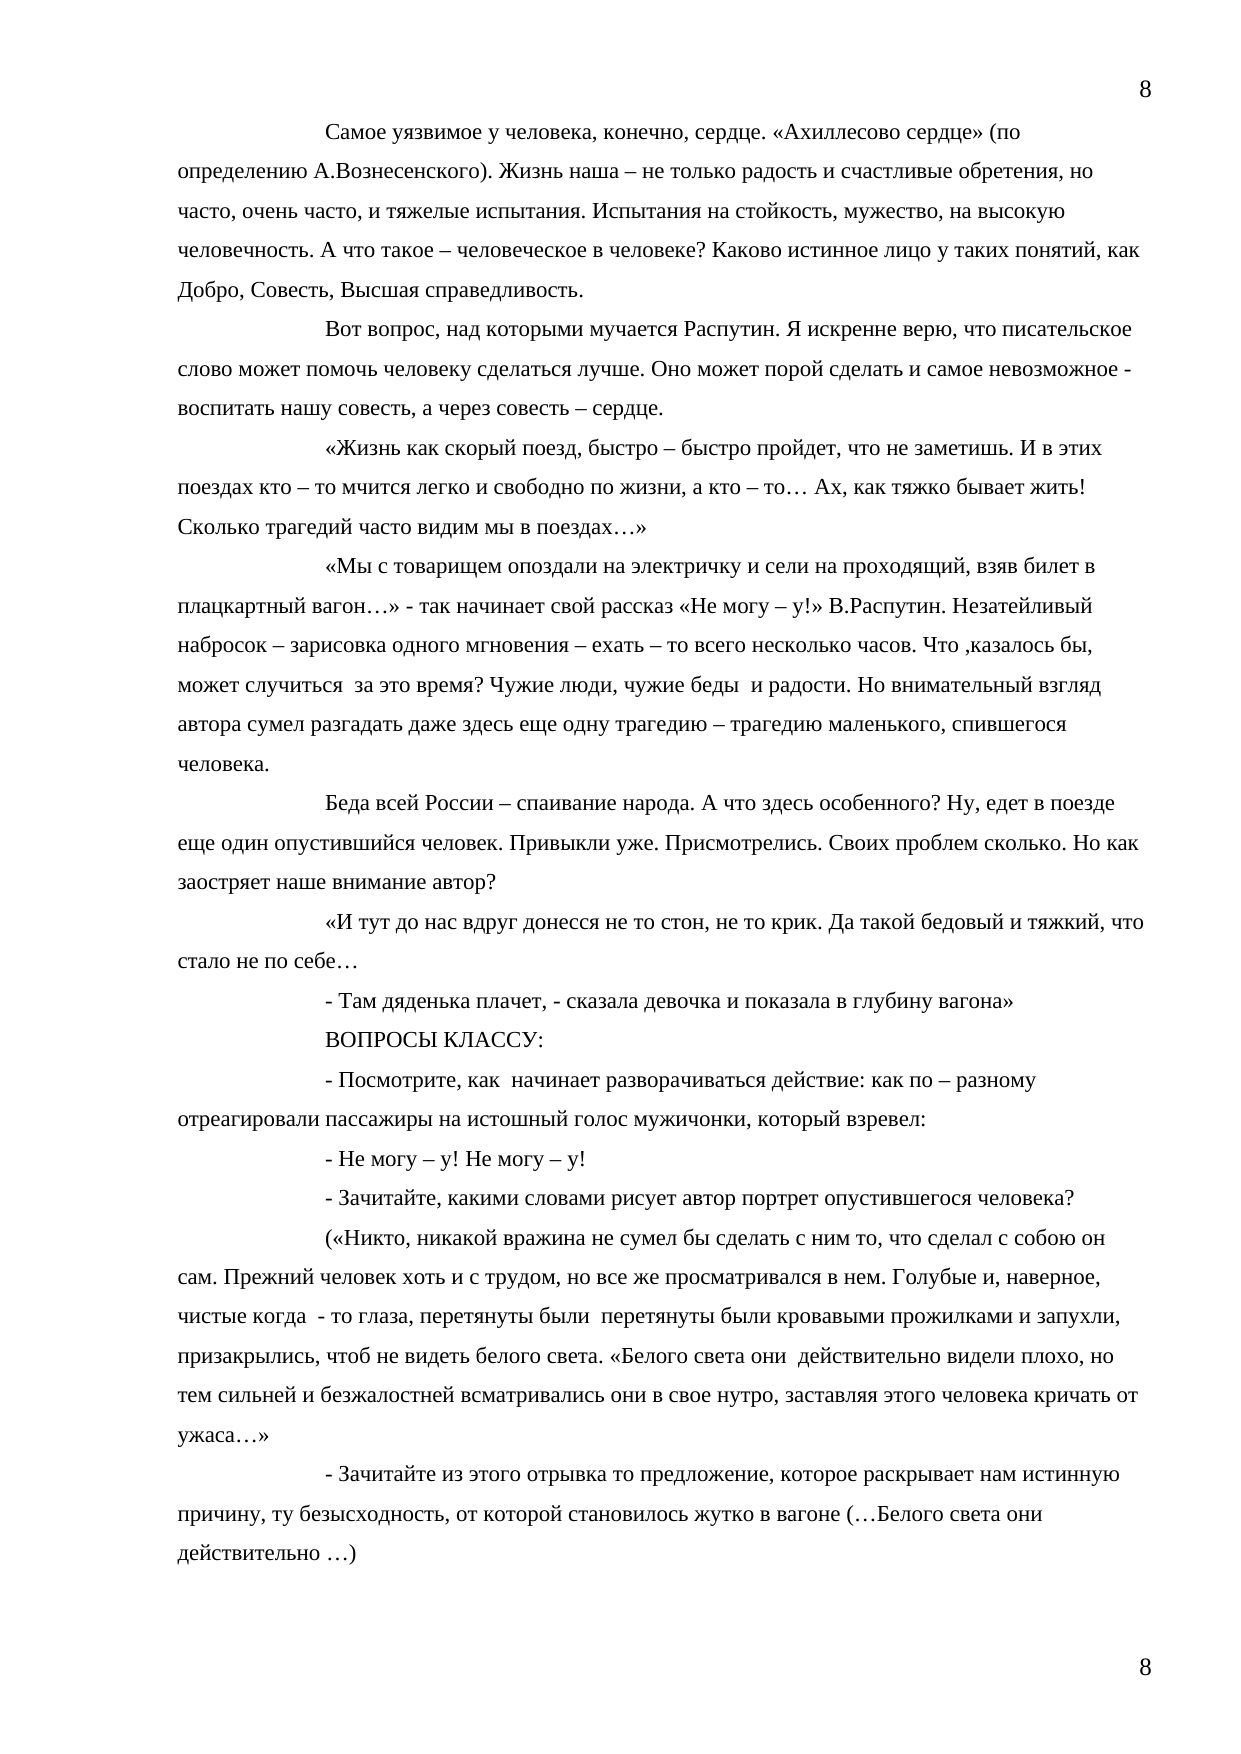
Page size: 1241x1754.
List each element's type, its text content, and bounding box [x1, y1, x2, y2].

text Беда всей России – спаивание народа. А что здесь особенного? Ну, едет в поезде еще один опустившийся человек. Привыкли уже. Присмотрелись. Своих проблем сколько. Но как заостряет наше внимание автор? [177, 789, 1152, 894]
text Самое уязвимое у человека, конечно, сердце. «Ахиллесово сердце» (по определению А.Вознесенского). Жизнь наша – не только радость и счастливые обретения, но часто, очень часто, и тяжелые испытания. Испытания на стойкость, мужество, на высокую человечность. А что такое – человеческое в человеке? Каково истинное лицо у таких понятий, как Добро, Совесть, Высшая справедливость. [177, 118, 1152, 302]
text «Мы с товарищем опоздали на электричку и сели на проходящий, взяв билет в плацкартный вагон…» - так начинает свой рассказ «Не могу – у!» В.Распутин. Незатейливый набросок – зарисовка одного мгновения – ехать – то всего несколько часов. Что ,казалось бы, может случиться за это время? Чужие люди, чужие беды и радости. Но внимательный взгляд автора сумел разгадать даже здесь еще одну трагедию – трагедию маленького, спившегося человека. [177, 552, 1152, 776]
text «И тут до нас вдруг донесся не то стон, не то крик. Да такой бедовый и тяжкий, что стало не по себе… [177, 908, 1152, 973]
text - Зачитайте из этого отрывка то предложение, которое раскрывает нам истинную причину, ту безысходность, от которой становилось жутко в вагоне (…Белого света они действительно …) [177, 1460, 1152, 1566]
text («Никто, никакой вражина не сумел бы сделать с ним то, что сделал с собою он сам. Прежний человек хоть и с трудом, но все же просматривался в нем. Голубые и, наверное, чистые когда - то глаза, перетянуты были перетянуты были кровавыми прожилками и запухли, призакрылись, чтоб не видеть белого света. «Белого света они действительно видели плохо, но тем сильней и безжалостней всматривались они в свое нутро, заставляя этого человека кричать от ужаса…» [177, 1223, 1152, 1447]
text - Зачитайте, какими словами рисует автор портрет опустившегося человека? [177, 1184, 1152, 1210]
text - Там дяденька плачет, - сказала девочка и показала в глубину вагона» [177, 987, 1152, 1013]
text «Жизнь как скорый поезд, быстро – быстро пройдет, что не заметишь. И в этих поездах кто – то мчится легко и свободно по жизни, а кто – то… Ах, как тяжко бывает жить! Сколько трагедий часто видим мы в поездах…» [177, 434, 1152, 539]
text Вот вопрос, над которыми мучается Распутин. Я искренне верю, что писательское слово может помочь человеку сделаться лучше. Оно может порой сделать и самое невозможное - воспитать нашу совесть, а через совесть – сердце. [177, 316, 1152, 421]
text - Посмотрите, как начинает разворачиваться действие: как по – разному отреагировали пассажиры на истошный голос мужичонки, который взревел: [177, 1066, 1152, 1131]
text - Не могу – у! Не могу – у! [177, 1144, 1152, 1171]
text ВОПРОСЫ КЛАССУ: [177, 1026, 1152, 1052]
